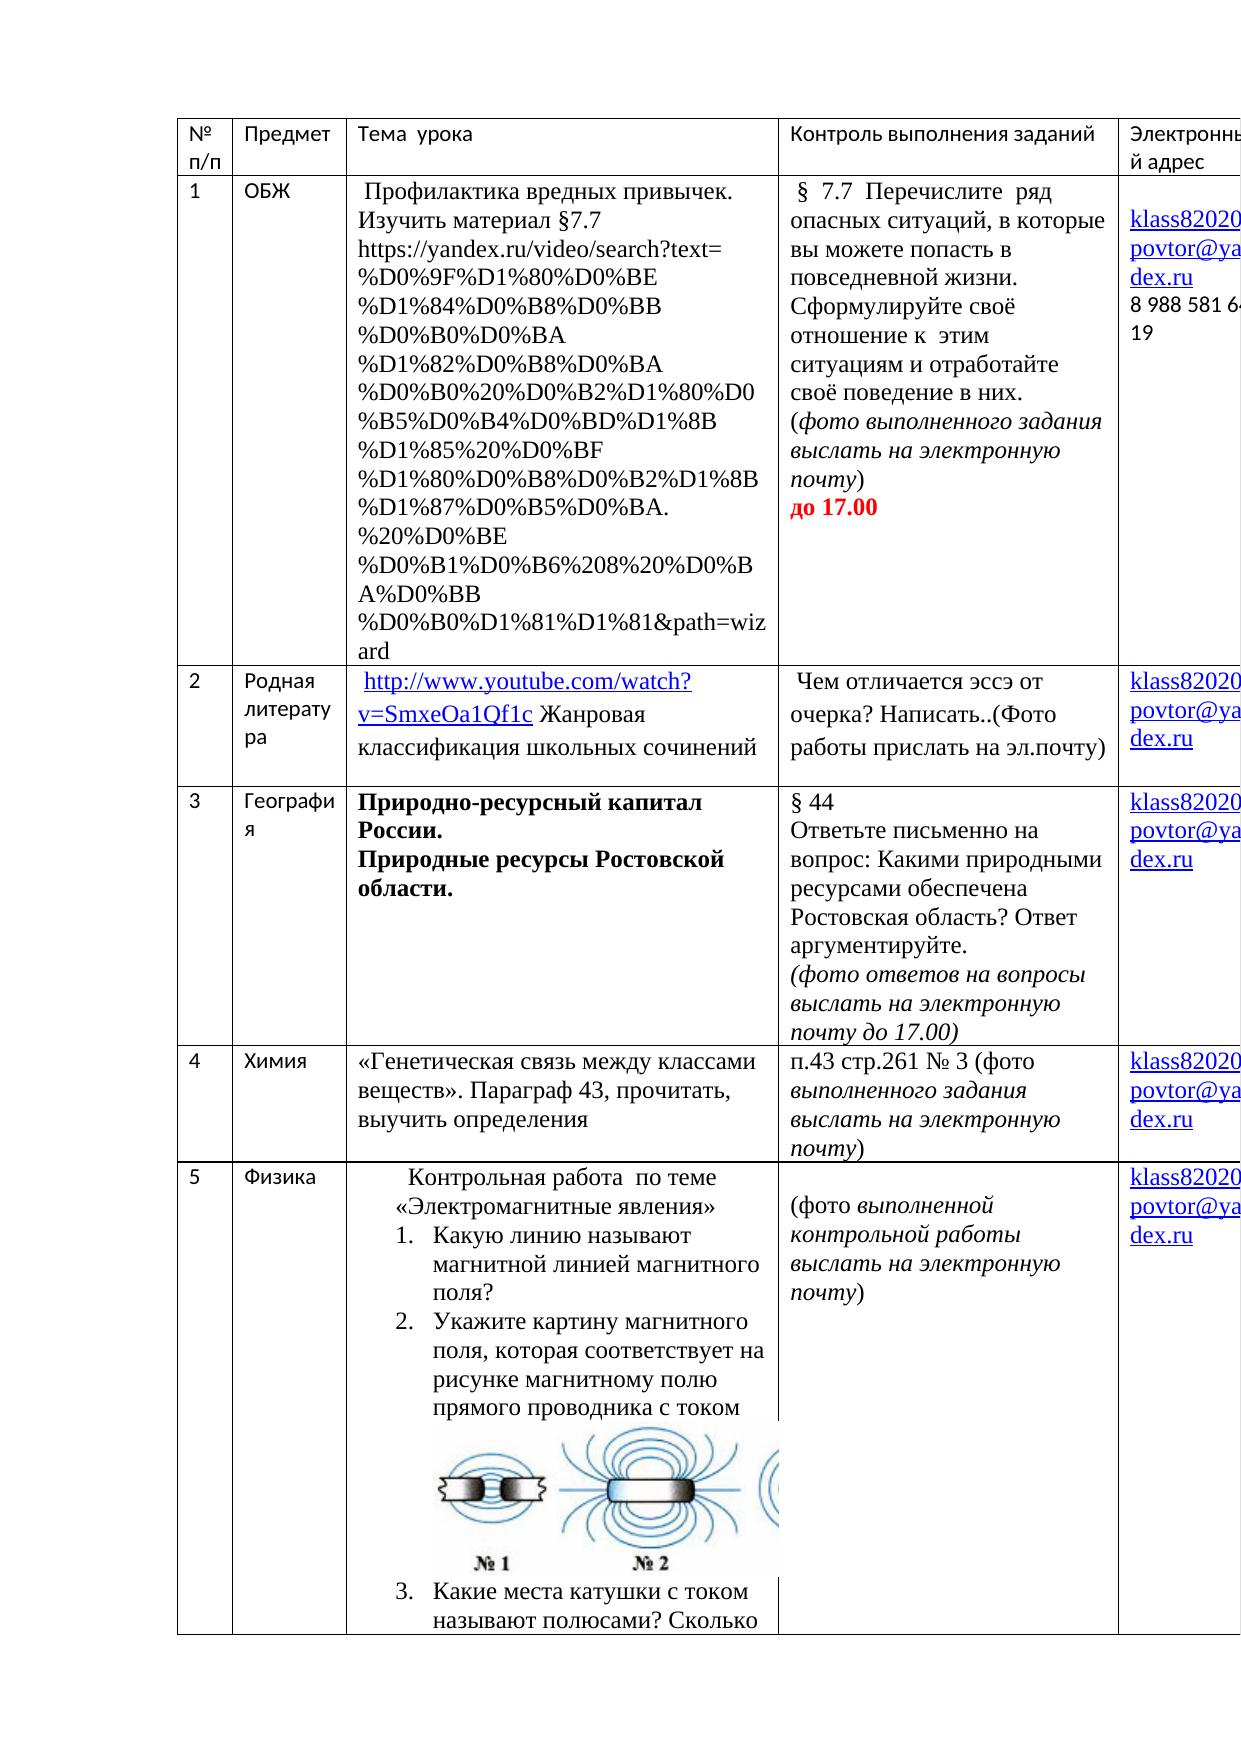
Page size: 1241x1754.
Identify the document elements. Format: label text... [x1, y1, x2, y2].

table_cell Чем отличается эссэ от очерка? Написать..(Фото работы прислать на эл.почту) [779, 666, 1118, 786]
table_cell Родная литература [233, 666, 346, 786]
table_cell п.43 стр.261 № 3 (фото выполненного задания выслать на электронную почту) [779, 1046, 1118, 1161]
table_cell Профилактика вредных привычек. Изучить материал §7.7 https://yandex.ru/video/search?text=%D0%9F%D1%80%D0%BE%D1%84%D0%B8%D0%BB%D0%B0%D0%BA%D1%82%D0%B8%D0%BA%D0%B0%20%D0%B2%D1%80%D0%B5%D0%B4%D0%BD%D1%8B%D1%85%20%D0%BF%D1%80%D0%B8%D0%B2%D1%8B%D1%87%D0%B5%D0%BA.%20%D0%BE%D0%B1%D0%B6%208%20%D0%BA%D0%BB%D0%B0%D1%81%D1%81&path=wizard [347, 176, 778, 665]
table_cell klass820208povtor@yandex.ru 8 988 581 64 19 [1119, 176, 1240, 665]
table_cell Физика [233, 1163, 346, 1634]
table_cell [779, 1163, 1118, 1634]
table_header Контроль выполнения заданий [779, 119, 1118, 175]
table_cell http://www.youtube.com/watch?v=SmxeOa1Qf1c Жанровая классификация школьных сочинений [347, 666, 778, 786]
table_header Предмет [233, 119, 346, 175]
table_cell klass820208povtor@yandex.ru [1119, 787, 1240, 1045]
table_header Тема урока [347, 119, 778, 175]
picture [432, 1421, 779, 1577]
table_cell § 44 Ответьте письменно на вопрос: Какими природными ресурсами обеспечена Ростовская область? Ответ аргументируйте. (фото ответов на вопросы выслать на электронную почту до 17.00) [779, 787, 1118, 1045]
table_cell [347, 1163, 778, 1634]
table_cell «Генетическая связь между классами веществ». Параграф 43, прочитать, выучить определения [347, 1046, 778, 1161]
table_cell 2 [178, 666, 232, 786]
table_cell Химия [233, 1046, 346, 1161]
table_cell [1119, 1163, 1240, 1634]
table_cell 5 [178, 1163, 232, 1634]
table_header Электронный адрес [1119, 119, 1240, 175]
table_cell ОБЖ [233, 176, 346, 665]
table_cell 4 [178, 1046, 232, 1161]
table_cell klass820208povtor@yandex.ru [1119, 1046, 1240, 1161]
table_cell klass820208povtor@yandex.ru [1119, 666, 1240, 786]
table_cell 3 [178, 787, 232, 1045]
table_cell Природно-ресурсный капитал России. Природные ресурсы Ростовской области. [347, 787, 778, 1045]
table_cell § 7.7 Перечислите ряд опасных ситуаций, в которые вы можете попасть в повседневной жизни. Сформулируйте своё отношение к этим ситуациям и отработайте своё поведение в них. (фото выполненного задания выслать на электронную почту) до 17.00 [779, 176, 1118, 665]
table_cell География [233, 787, 346, 1045]
table_header № п/п [178, 119, 232, 175]
table_cell 1 [178, 176, 232, 665]
